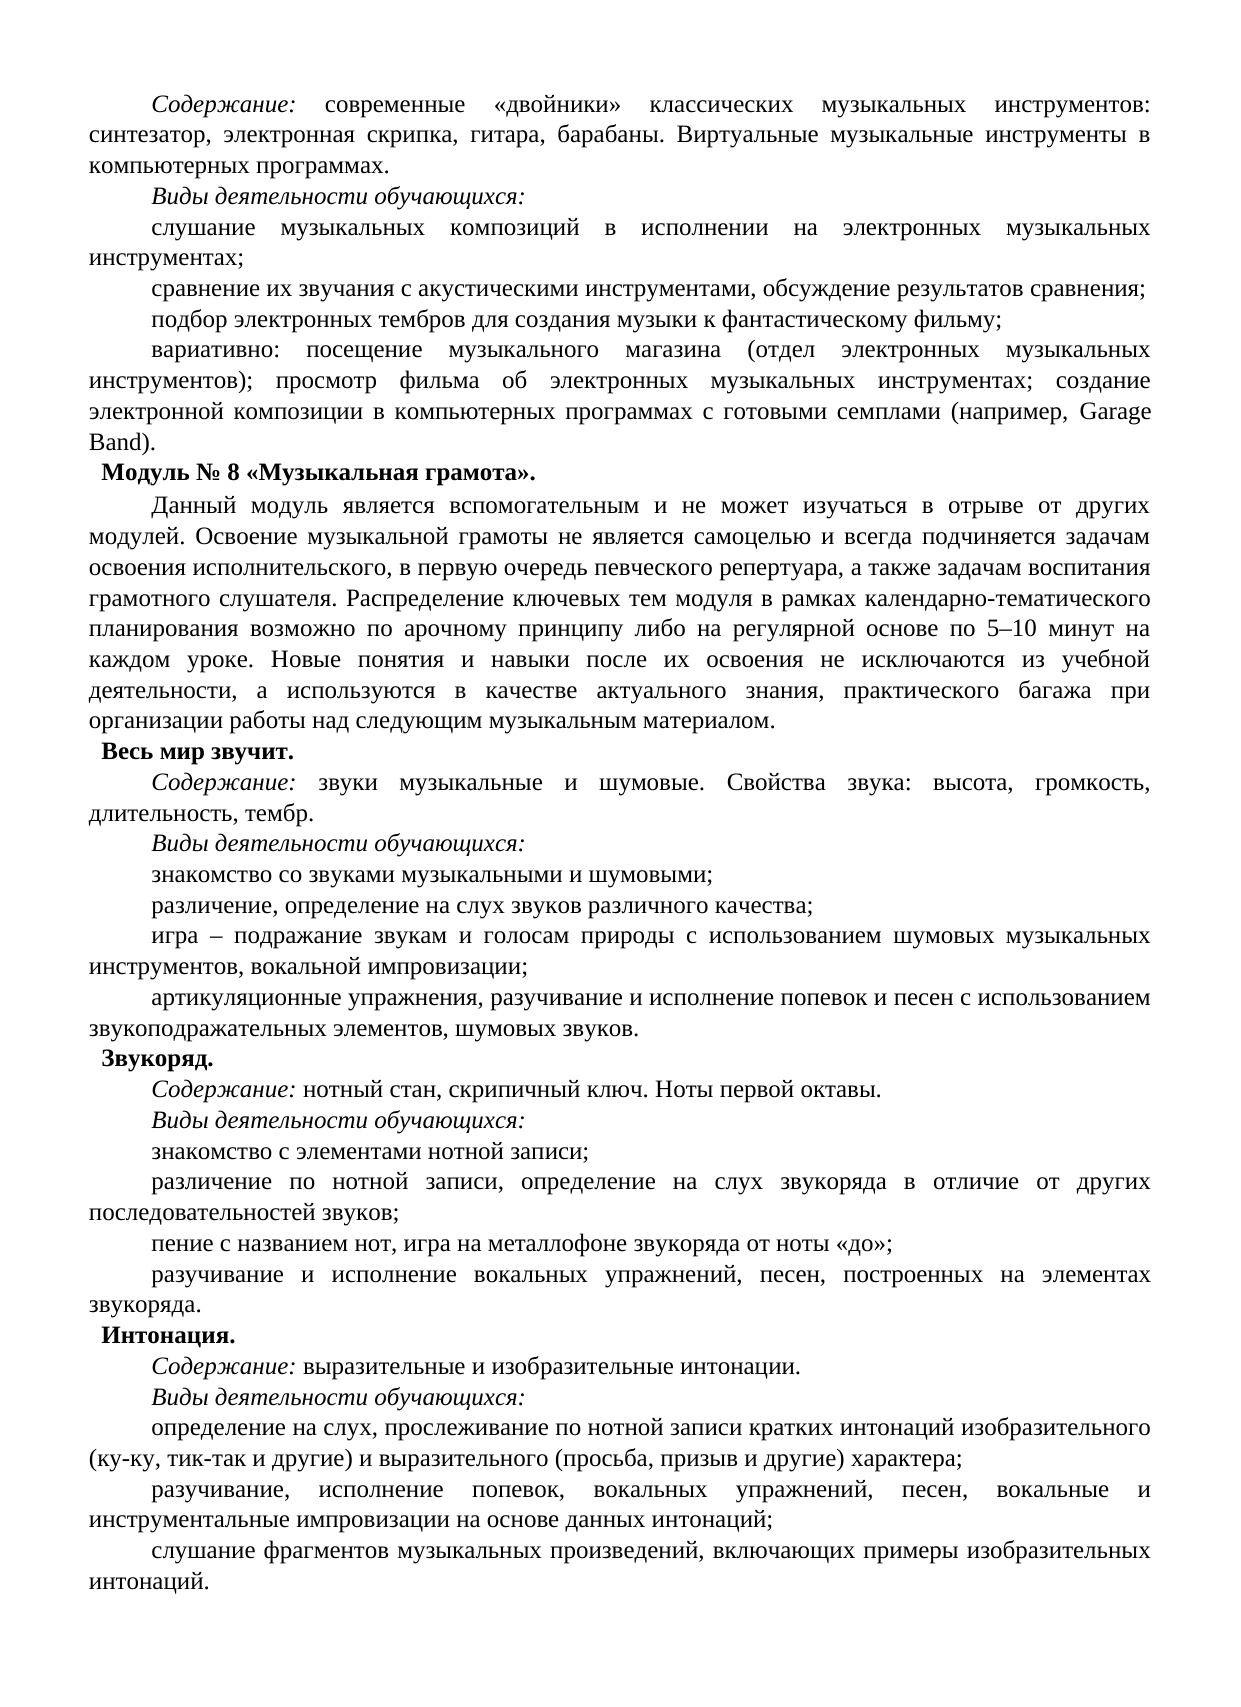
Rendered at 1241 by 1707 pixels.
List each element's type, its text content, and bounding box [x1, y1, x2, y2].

text игра – подражание звукам и голосам природы с использованием шумовых музыкальных инструментов, вокальной импровизации; [89, 921, 1152, 980]
text подбор электронных тембров для создания музыки к фантастическому фильму; [89, 304, 1152, 332]
text Виды деятельности обучающихся: [89, 1105, 1152, 1134]
text определение на слух, прослеживание по нотной записи кратких интонаций изобразительного (ку-ку, тик-так и другие) и выразительного (просьба, призыв и другие) характера; [89, 1412, 1152, 1472]
text Звукоряд. [101, 1043, 1152, 1072]
text Виды деятельности обучающихся: [89, 1382, 1152, 1410]
text разучивание и исполнение вокальных упражнений, песен, построенных на элементах звукоряда. [89, 1259, 1152, 1318]
text Содержание: нотный стан, скрипичный ключ. Ноты первой октавы. [89, 1074, 1152, 1103]
text знакомство со звуками музыкальными и шумовыми; [89, 859, 1152, 888]
text Содержание: выразительные и изобразительные интонации. [89, 1351, 1152, 1379]
text знакомство с элементами нотной записи; [89, 1136, 1152, 1164]
text артикуляционные упражнения, разучивание и исполнение попевок и песен с использованием звукоподражательных элементов, шумовых звуков. [89, 982, 1152, 1042]
text Модуль № 8 «Музыкальная грамота». [101, 457, 1152, 486]
text различение, определение на слух звуков различного качества; [89, 890, 1152, 919]
text Содержание: звуки музыкальные и шумовые. Свойства звука: высота, громкость, длительность, тембр. [89, 767, 1152, 826]
text Виды деятельности обучающихся: [89, 181, 1152, 209]
text Интонация. [101, 1320, 1152, 1349]
text разучивание, исполнение попевок, вокальных упражнений, песен, вокальные и инструментальные импровизации на основе данных интонаций; [89, 1474, 1152, 1533]
text слушание музыкальных композиций в исполнении на электронных музыкальных инструментах; [89, 212, 1152, 271]
text Содержание: современные «двойники» классических музыкальных инструментов: синтезатор, электронная скрипка, гитара, барабаны. Виртуальные музыкальные инструменты в компьютерных программах. [89, 89, 1152, 179]
text Весь мир звучит. [101, 736, 1152, 765]
text Данный модуль является вспомогательным и не может изучаться в отрыве от других модулей. Освоение музыкальной грамоты не является самоцелью и всегда подчиняется задачам освоения исполнительского, в первую очередь певческого репертуара, а также задачам воспитания грамотного слушателя. Распределение ключевых тем модуля в рамках календарно-тематического планирования возможно по арочному принципу либо на регулярной основе по 5–10 минут на каждом уроке. Новые понятия и навыки после их освоения не исключаются из учебной деятельности, а используются в качестве актуального знания, практического багажа при организации работы над следующим музыкальным материалом. [89, 490, 1152, 734]
text сравнение их звучания с акустическими инструментами, обсуждение результатов сравнения; [89, 273, 1152, 302]
text вариативно: посещение музыкального магазина (отдел электронных музыкальных инструментов); просмотр фильма об электронных музыкальных инструментах; создание электронной композиции в компьютерных программах с готовыми семплами (например, Garage Band). [89, 334, 1152, 455]
text Виды деятельности обучающихся: [89, 828, 1152, 857]
text слушание фрагментов музыкальных произведений, включающих примеры изобразительных интонаций. [89, 1535, 1152, 1595]
text пение с названием нот, игра на металлофоне звукоряда от ноты «до»; [89, 1228, 1152, 1257]
text различение по нотной записи, определение на слух звукоряда в отличие от других последовательностей звуков; [89, 1166, 1152, 1226]
